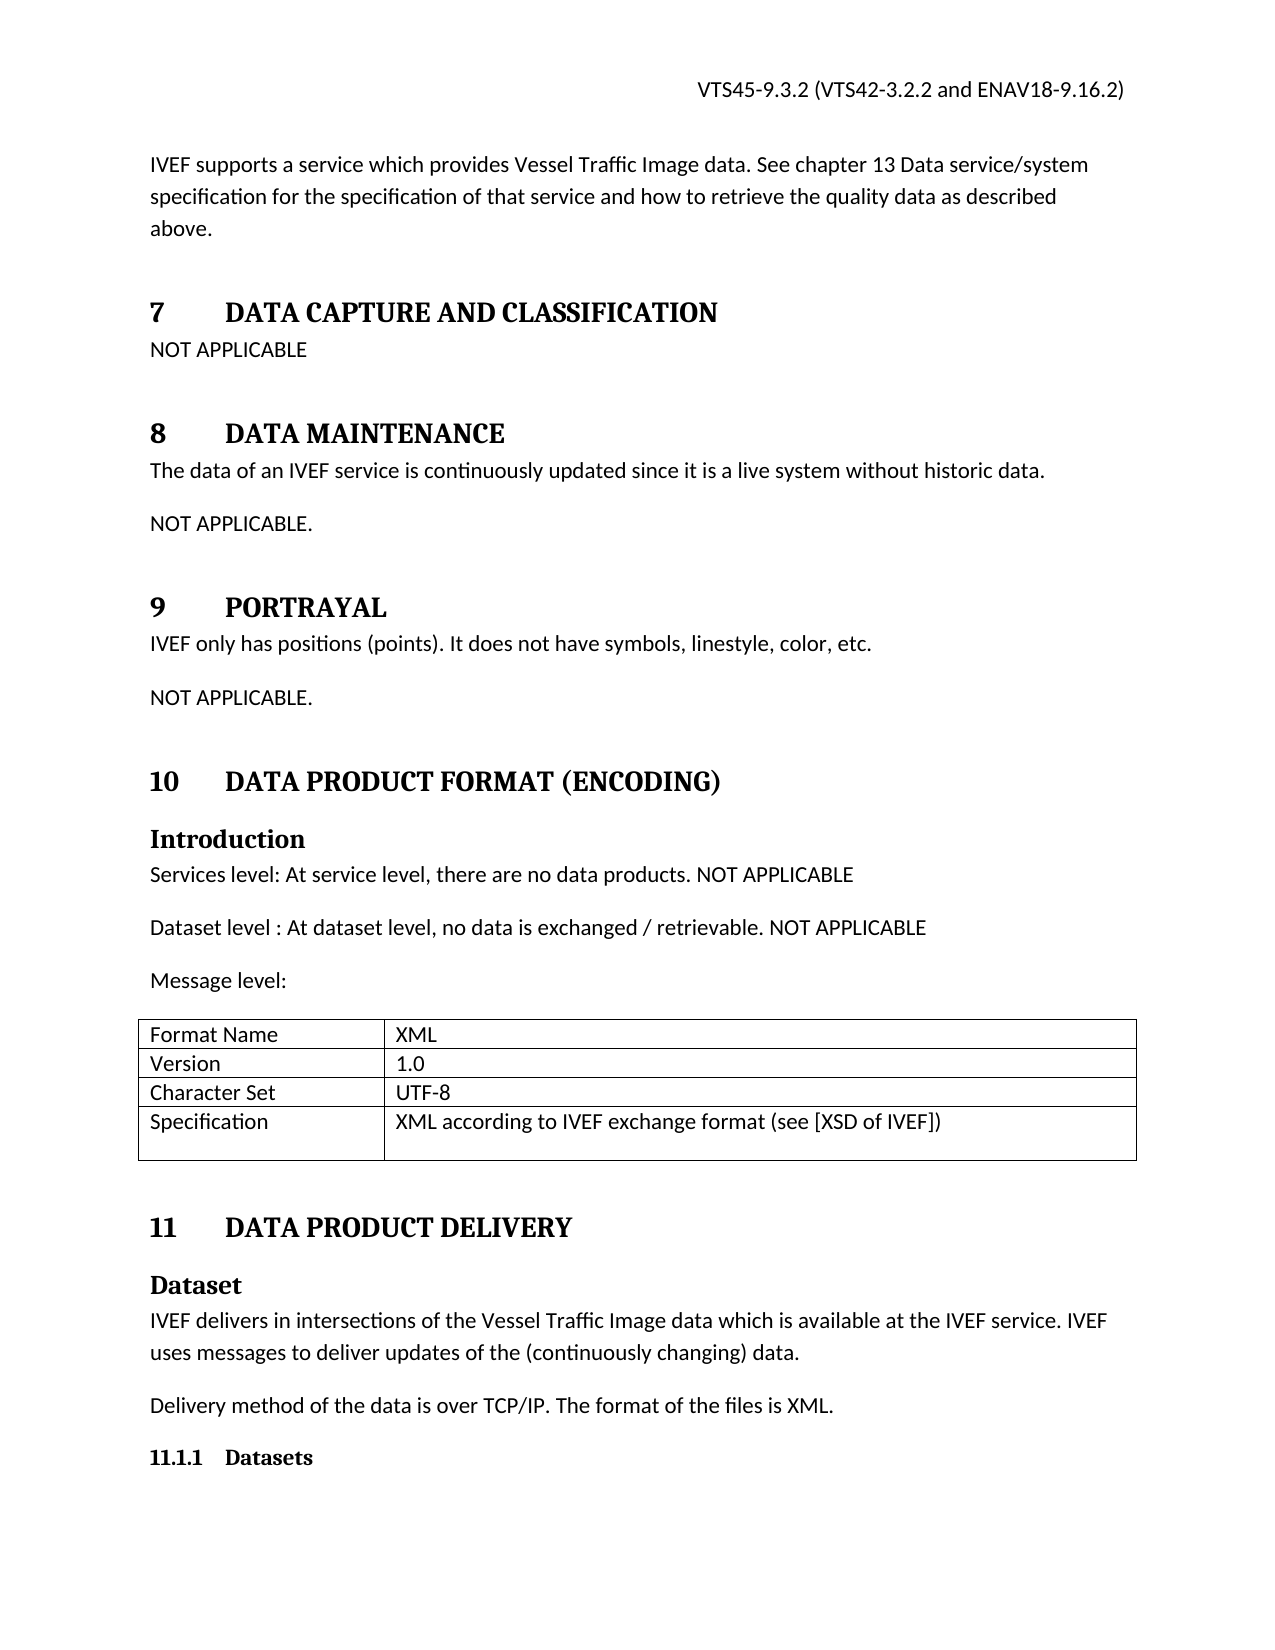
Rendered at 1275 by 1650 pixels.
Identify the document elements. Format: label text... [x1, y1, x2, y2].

subtitle 11.1.1 Datasets [150, 1444, 1125, 1471]
text Dataset level : At dataset level, no data is exchanged / retrievable. NOT APPLICABLE [150, 913, 1125, 941]
text Services level: At service level, there are no data products. NOT APPLICABLE [150, 860, 1125, 888]
subtitle Introduction [150, 824, 1125, 855]
table_cell Character Set [139, 1078, 384, 1106]
table_cell 1.0 [385, 1049, 1136, 1077]
table_cell Version [139, 1049, 384, 1077]
text The data of an IVEF service is continuously updated since it is a live system without historic data. [150, 456, 1125, 484]
subtitle 11 DATA PRODUCT DELIVERY [150, 1211, 1125, 1244]
text NOT APPLICABLE. [150, 683, 1125, 711]
text Delivery method of the data is over TCP/IP. The format of the files is XML. [150, 1391, 1125, 1419]
subtitle 8 DATA MAINTENANCE [150, 417, 1125, 451]
text IVEF delivers in intersections of the Vessel Traffic Image data which is available at the IVEF service. IVEF uses messages to deliver updates of the (continuously changing) data. [150, 1306, 1125, 1366]
table_cell XML according to IVEF exchange format (see [XSD of IVEF]) [385, 1107, 1136, 1160]
text IVEF supports a service which provides Vessel Traffic Image data. See chapter 13 Data service/system specification for the specification of that service and how to retrieve the quality data as described above. [150, 150, 1125, 242]
text NOT APPLICABLE. [150, 509, 1125, 537]
table_cell UTF-8 [385, 1078, 1136, 1106]
list NOT APPLICABLE [150, 335, 1125, 363]
table_header Format Name [139, 1020, 384, 1048]
table_header XML [385, 1020, 1136, 1048]
subtitle Dataset [150, 1270, 1125, 1301]
table_cell Specification [139, 1107, 384, 1160]
text IVEF only has positions (points). It does not have symbols, linestyle, color, etc. [150, 629, 1125, 658]
text Message level: [150, 966, 1125, 994]
subtitle 9 PORTRAYAL [150, 591, 1125, 624]
subtitle 7 DATA CAPTURE AND CLASSIFICATION [150, 297, 1125, 330]
subtitle 10 DATA PRODUCT FORMAT (ENCODING) [150, 765, 1125, 798]
